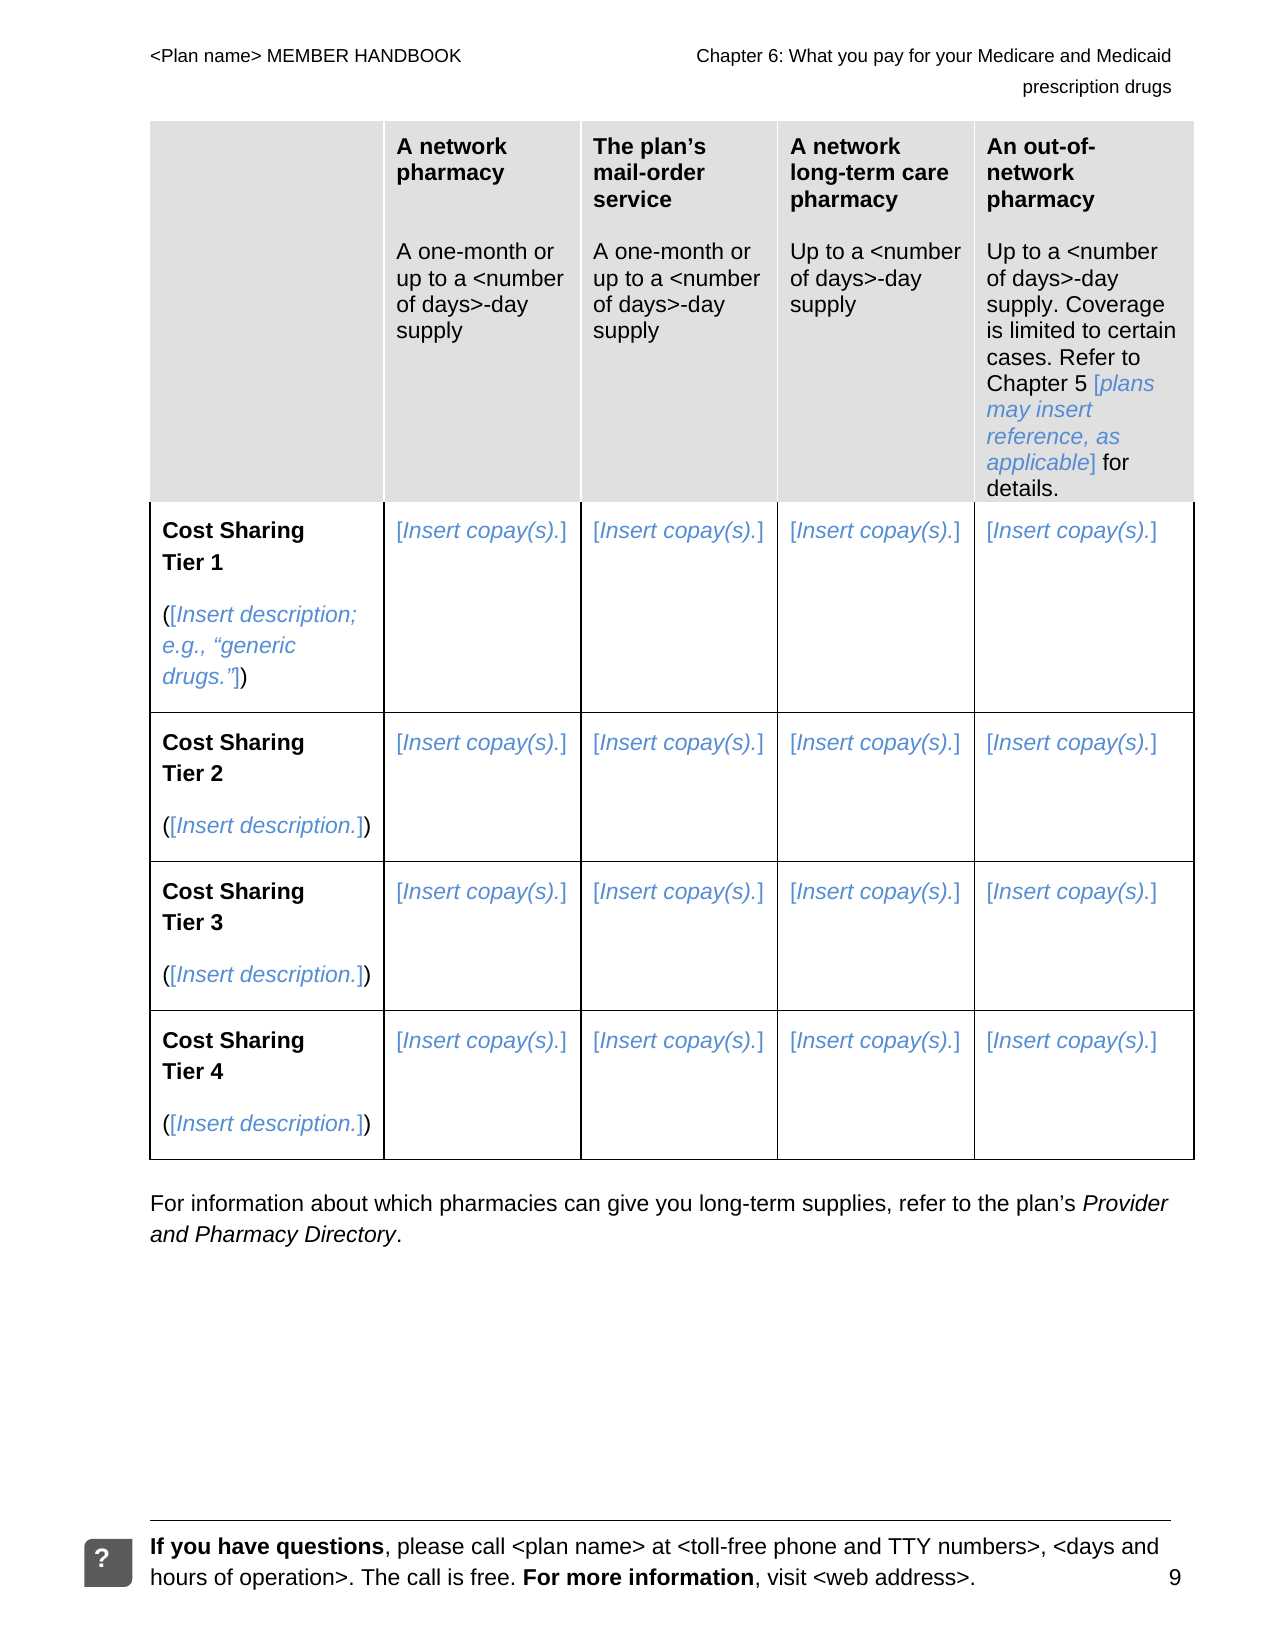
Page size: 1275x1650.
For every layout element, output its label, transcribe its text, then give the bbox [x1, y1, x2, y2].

table_header A network pharmacy A one-month or up to a <number of days>-day supply [385, 121, 580, 502]
table_cell [Insert copay(s).] [385, 502, 580, 712]
table_cell [Insert copay(s).] [778, 502, 974, 712]
table_header An out-of-network pharmacy Up to a <number of days>-day supply. Coverage is limited to certain cases. Refer to Chapter 5 [plans may insert reference, as applicable] for details. [975, 121, 1194, 502]
table_cell [Insert copay(s).] [582, 713, 777, 861]
table_cell [Insert copay(s).] [975, 862, 1193, 1009]
table_header [150, 121, 383, 502]
table_cell [Insert copay(s).] [778, 1011, 974, 1158]
table_header The plan’s mail-order service A one-month or up to a <number of days>-day supply [582, 121, 777, 502]
table_cell [Insert copay(s).] [385, 713, 580, 861]
table_cell [Insert copay(s).] [385, 1011, 580, 1158]
table_cell Cost Sharing Tier 1 ([Insert description; e.g., “generic drugs.”]) [151, 502, 383, 712]
table_cell [Insert copay(s).] [975, 502, 1193, 712]
table_cell [Insert copay(s).] [975, 713, 1193, 861]
table_cell Cost Sharing Tier 4 ([Insert description.]) [151, 1011, 383, 1158]
table_cell [Insert copay(s).] [582, 1011, 777, 1158]
table_cell [Insert copay(s).] [385, 862, 580, 1009]
table_cell [Insert copay(s).] [582, 502, 777, 712]
text For information about which pharmacies can give you long-term supplies, refer to the plan’s Provider and Pharmacy Directory. [150, 1186, 1171, 1249]
table_cell [Insert copay(s).] [975, 1011, 1193, 1158]
table_cell Cost Sharing Tier 2 ([Insert description.]) [151, 713, 383, 861]
table_header A network long-term care pharmacy Up to a <number of days>-day supply [778, 121, 974, 502]
table_cell [Insert copay(s).] [582, 862, 777, 1009]
table_cell Cost Sharing Tier 3 ([Insert description.]) [151, 862, 383, 1009]
table_cell [Insert copay(s).] [778, 713, 974, 861]
table_cell [Insert copay(s).] [778, 862, 974, 1009]
